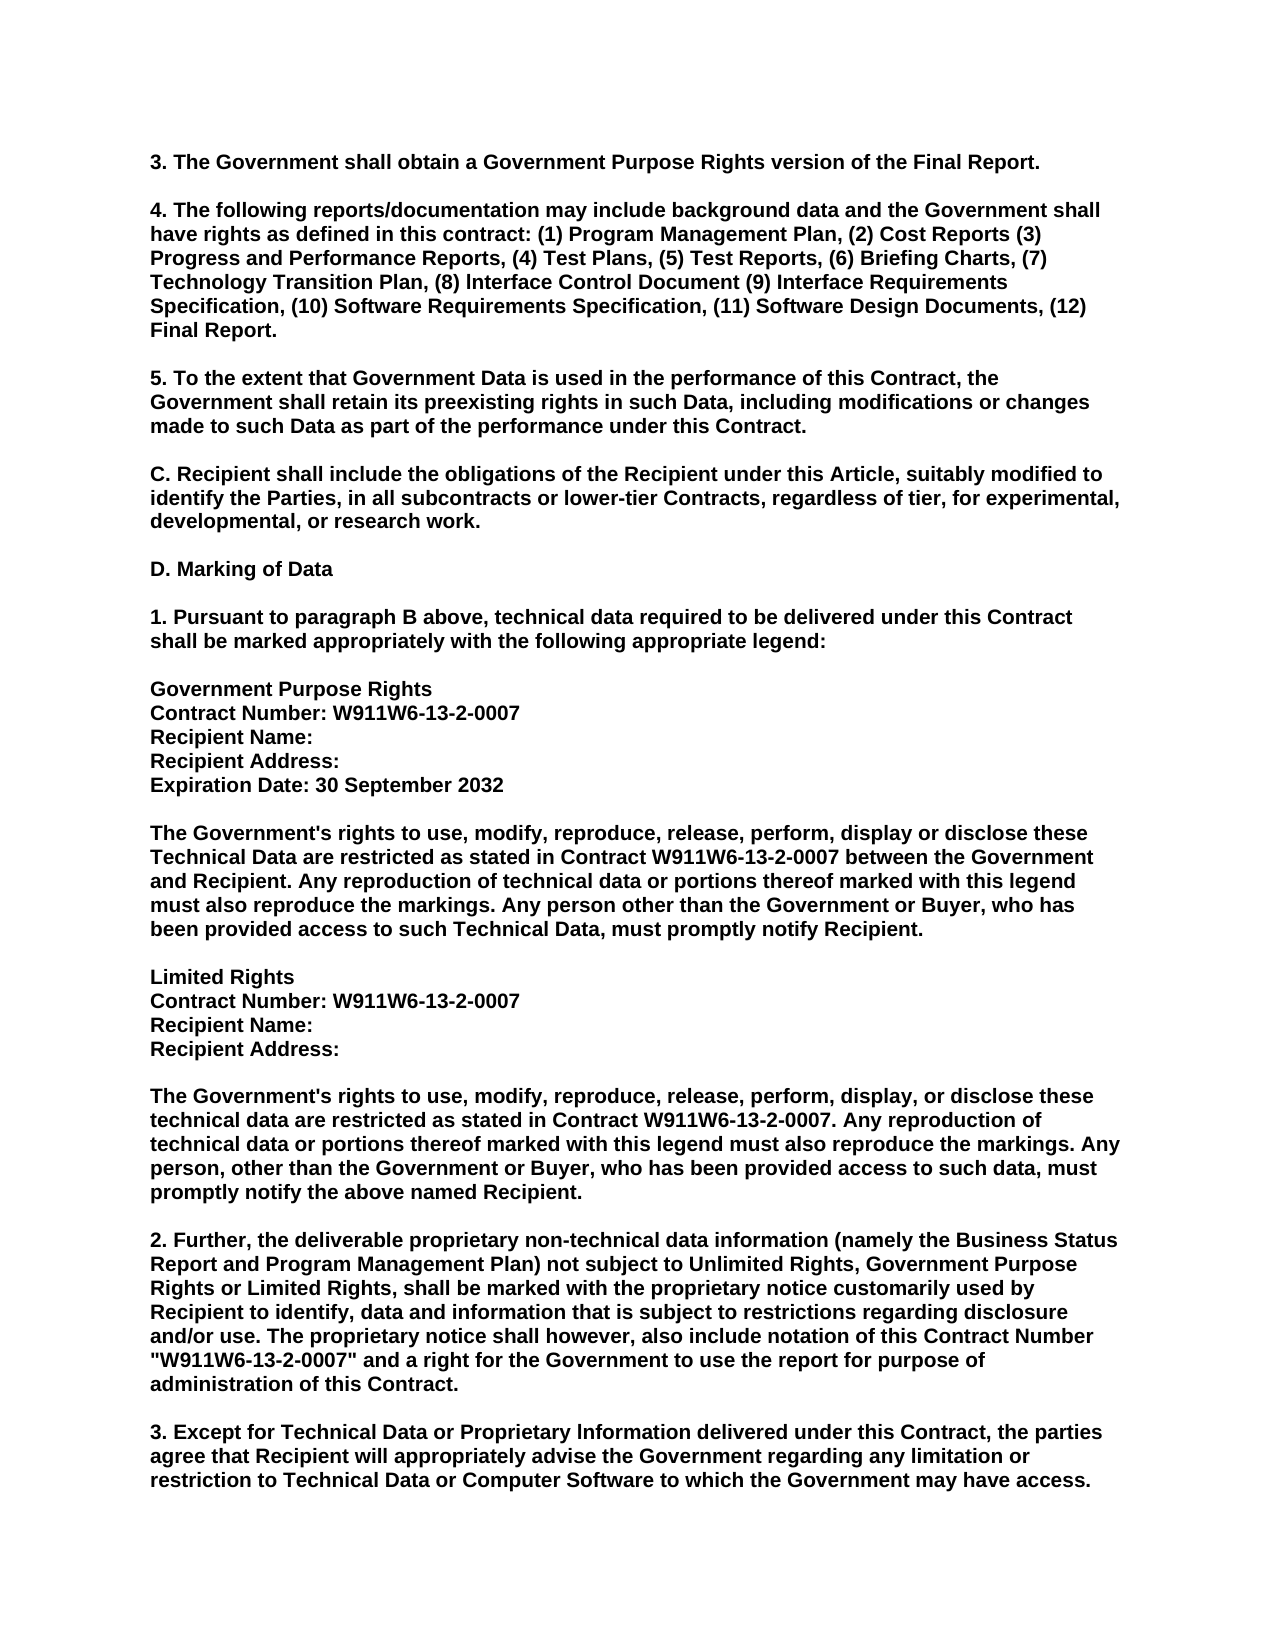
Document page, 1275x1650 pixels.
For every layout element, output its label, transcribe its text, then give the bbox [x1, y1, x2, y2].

text 5. To the extent that Government Data is used in the performance of this Contract, the Government shall retain its preexisting rights in such Data, including modifications or changes made to such Data as part of the performance under this Contract. [150, 366, 1125, 437]
text Contract Number: W911W6-13-2-0007 [150, 988, 1125, 1012]
text 1. Pursuant to paragraph B above, technical data required to be delivered under this Contract shall be marked appropriately with the following appropriate legend: [150, 605, 1125, 653]
text Limited Rights [150, 964, 1125, 988]
text D. Marking of Data [150, 557, 1125, 581]
text The Government's rights to use, modify, reproduce, release, perform, display, or disclose these technical data are restricted as stated in Contract W911W6-13-2-0007. Any reproduction of technical data or portions thereof marked with this legend must also reproduce the markings. Any person, other than the Government or Buyer, who has been provided access to such data, must promptly notify the above named Recipient. [150, 1084, 1125, 1204]
text 2. Further, the deliverable proprietary non-technical data information (namely the Business Status Report and Program Management Plan) not subject to Unlimited Rights, Government Purpose Rights or Limited Rights, shall be marked with the proprietary notice customarily used by Recipient to identify, data and information that is subject to restrictions regarding disclosure and/or use. The proprietary notice shall however, also include notation of this Contract Number "W911W6-13-2-0007" and a right for the Government to use the report for purpose of administration of this Contract. [150, 1228, 1125, 1396]
text Recipient Name: [150, 725, 1125, 749]
text Recipient Address: [150, 749, 1125, 773]
text 3. The Government shall obtain a Government Purpose Rights version of the Final Report. [150, 150, 1125, 174]
text Government Purpose Rights [150, 677, 1125, 701]
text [150, 1420, 1125, 1492]
text C. Recipient shall include the obligations of the Recipient under this Article, suitably modified to identify the Parties, in all subcontracts or lower-tier Contracts, regardless of tier, for experimental, developmental, or research work. [150, 461, 1125, 533]
text Recipient Address: [150, 1036, 1125, 1060]
text Recipient Name: [150, 1012, 1125, 1036]
text Expiration Date: 30 September 2032 [150, 773, 1125, 797]
text 4. The following reports/documentation may include background data and the Government shall have rights as defined in this contract: (1) Program Management Plan, (2) Cost Reports (3) Progress and Performance Reports, (4) Test Plans, (5) Test Reports, (6) Briefing Charts, (7) Technology Transition Plan, (8) lnterface Control Document (9) Interface Requirements Specification, (10) Software Requirements Specification, (11) Software Design Documents, (12) Final Report. [150, 198, 1125, 342]
text The Government's rights to use, modify, reproduce, release, perform, display or disclose these Technical Data are restricted as stated in Contract W911W6-13-2-0007 between the Government and Recipient. Any reproduction of technical data or portions thereof marked with this legend must also reproduce the markings. Any person other than the Government or Buyer, who has been provided access to such Technical Data, must promptly notify Recipient. [150, 821, 1125, 941]
text Contract Number: W911W6-13-2-0007 [150, 701, 1125, 725]
